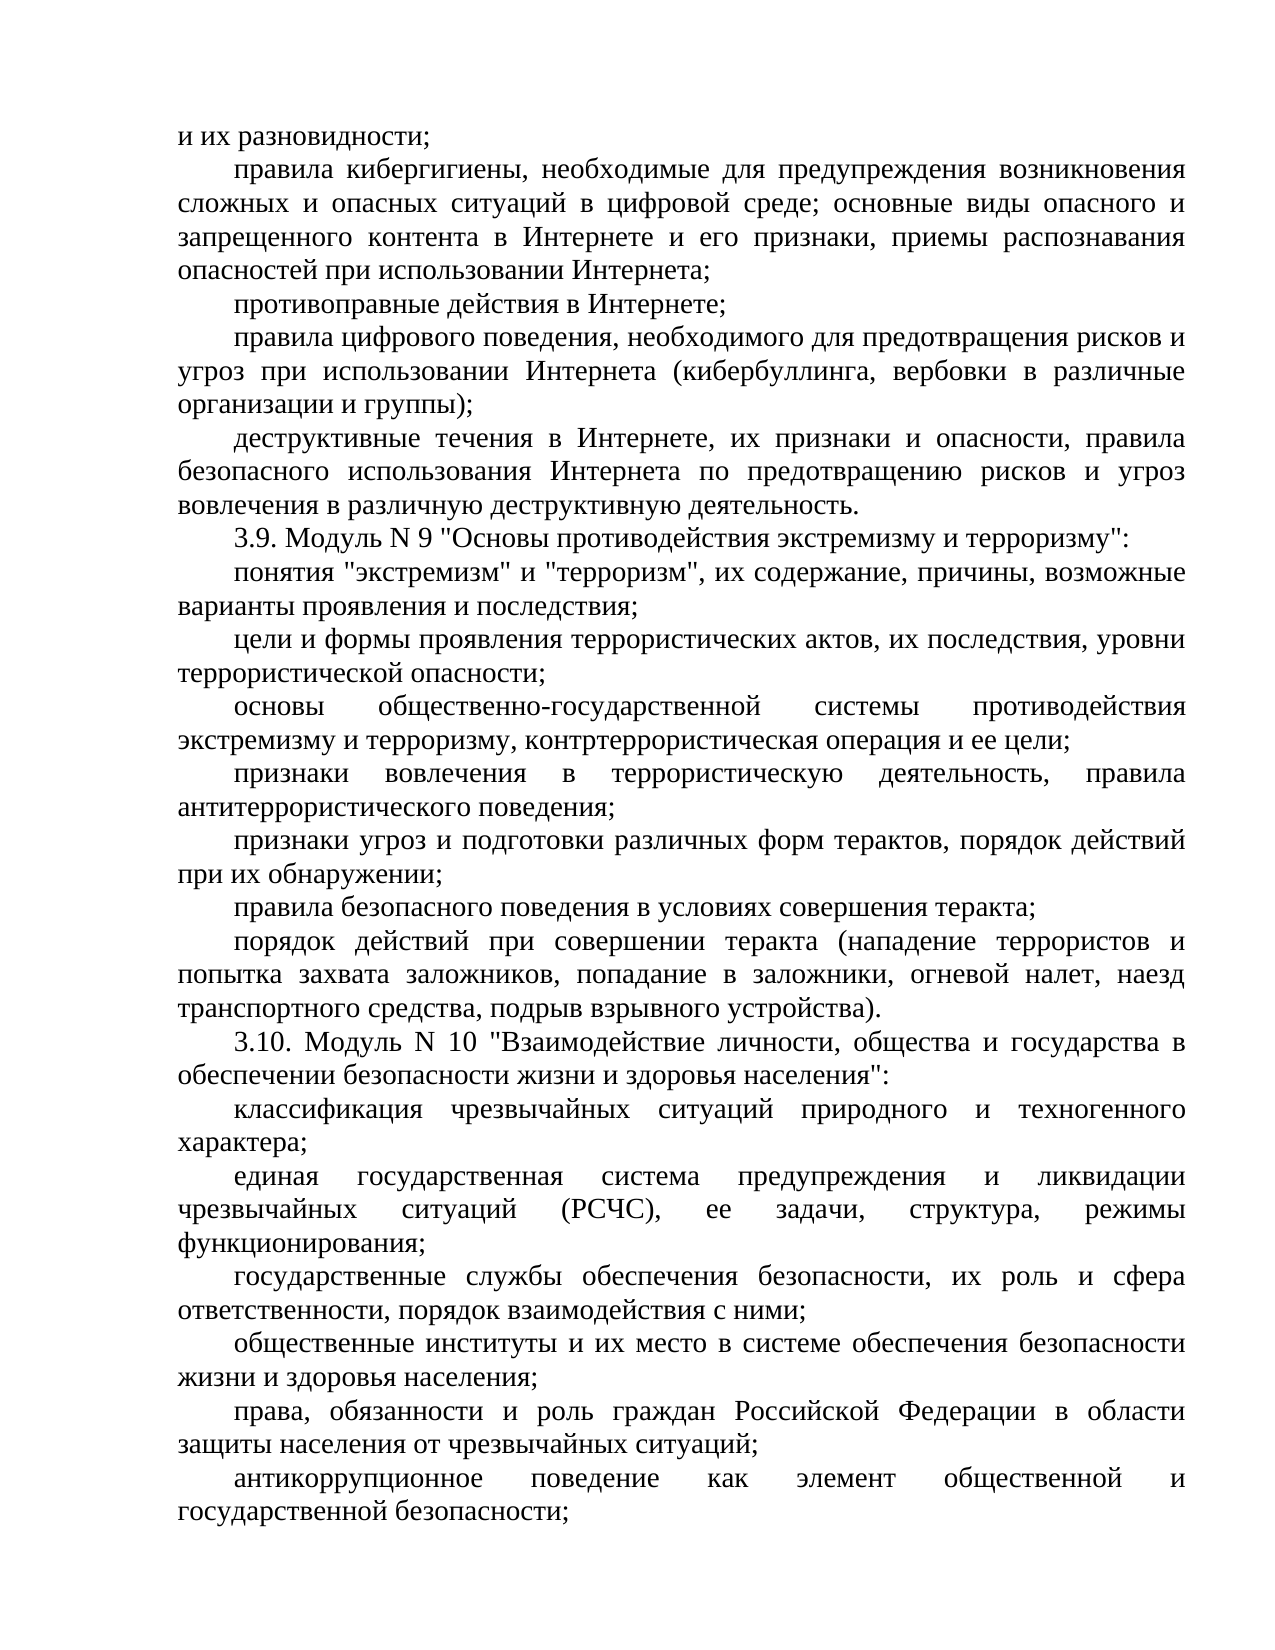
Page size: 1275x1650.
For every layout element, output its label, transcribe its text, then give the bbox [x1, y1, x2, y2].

text понятия "экстремизм" и "терроризм", их содержание, причины, возможные варианты проявления и последствия; [177, 554, 1186, 621]
text классификация чрезвычайных ситуаций природного и техногенного характера; [177, 1091, 1186, 1158]
text правила кибергигиены, необходимые для предупреждения возникновения сложных и опасных ситуаций в цифровой среде; основные виды опасного и запрещенного контента в Интернете и его признаки, приемы распознавания опасностей при использовании Интернета; [177, 152, 1186, 286]
text противоправные действия в Интернете; [177, 286, 1186, 319]
text права, обязанности и роль граждан Российской Федерации в области защиты населения от чрезвычайных ситуаций; [177, 1393, 1186, 1460]
text 3.9. Модуль N 9 "Основы противодействия экстремизму и терроризму": [177, 521, 1186, 554]
text признаки угроз и подготовки различных форм терактов, порядок действий при их обнаружении; [177, 822, 1186, 889]
text цели и формы проявления террористических актов, их последствия, уровни террористической опасности; [177, 621, 1186, 688]
text основы общественно-государственной системы противодействия экстремизму и терроризму, контртеррористическая операция и ее цели; [177, 688, 1186, 755]
text 3.10. Модуль N 10 "Взаимодействие личности, общества и государства в обеспечении безопасности жизни и здоровья населения": [177, 1024, 1186, 1091]
text общественные институты и их место в системе обеспечения безопасности жизни и здоровья населения; [177, 1326, 1186, 1393]
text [177, 118, 1186, 152]
text правила безопасного поведения в условиях совершения теракта; [177, 889, 1186, 923]
text деструктивные течения в Интернете, их признаки и опасности, правила безопасного использования Интернета по предотвращению рисков и угроз вовлечения в различную деструктивную деятельность. [177, 420, 1186, 521]
text правила цифрового поведения, необходимого для предотвращения рисков и угроз при использовании Интернета (кибербуллинга, вербовки в различные организации и группы); [177, 319, 1186, 420]
text антикоррупционное поведение как элемент общественной и государственной безопасности; [177, 1460, 1186, 1527]
text признаки вовлечения в террористическую деятельность, правила антитеррористического поведения; [177, 755, 1186, 822]
text государственные службы обеспечения безопасности, их роль и сфера ответственности, порядок взаимодействия с ними; [177, 1258, 1186, 1326]
text единая государственная система предупреждения и ликвидации чрезвычайных ситуаций (РСЧС), ее задачи, структура, режимы функционирования; [177, 1158, 1186, 1258]
text порядок действий при совершении теракта (нападение террористов и попытка захвата заложников, попадание в заложники, огневой налет, наезд транспортного средства, подрыв взрывного устройства). [177, 923, 1186, 1024]
